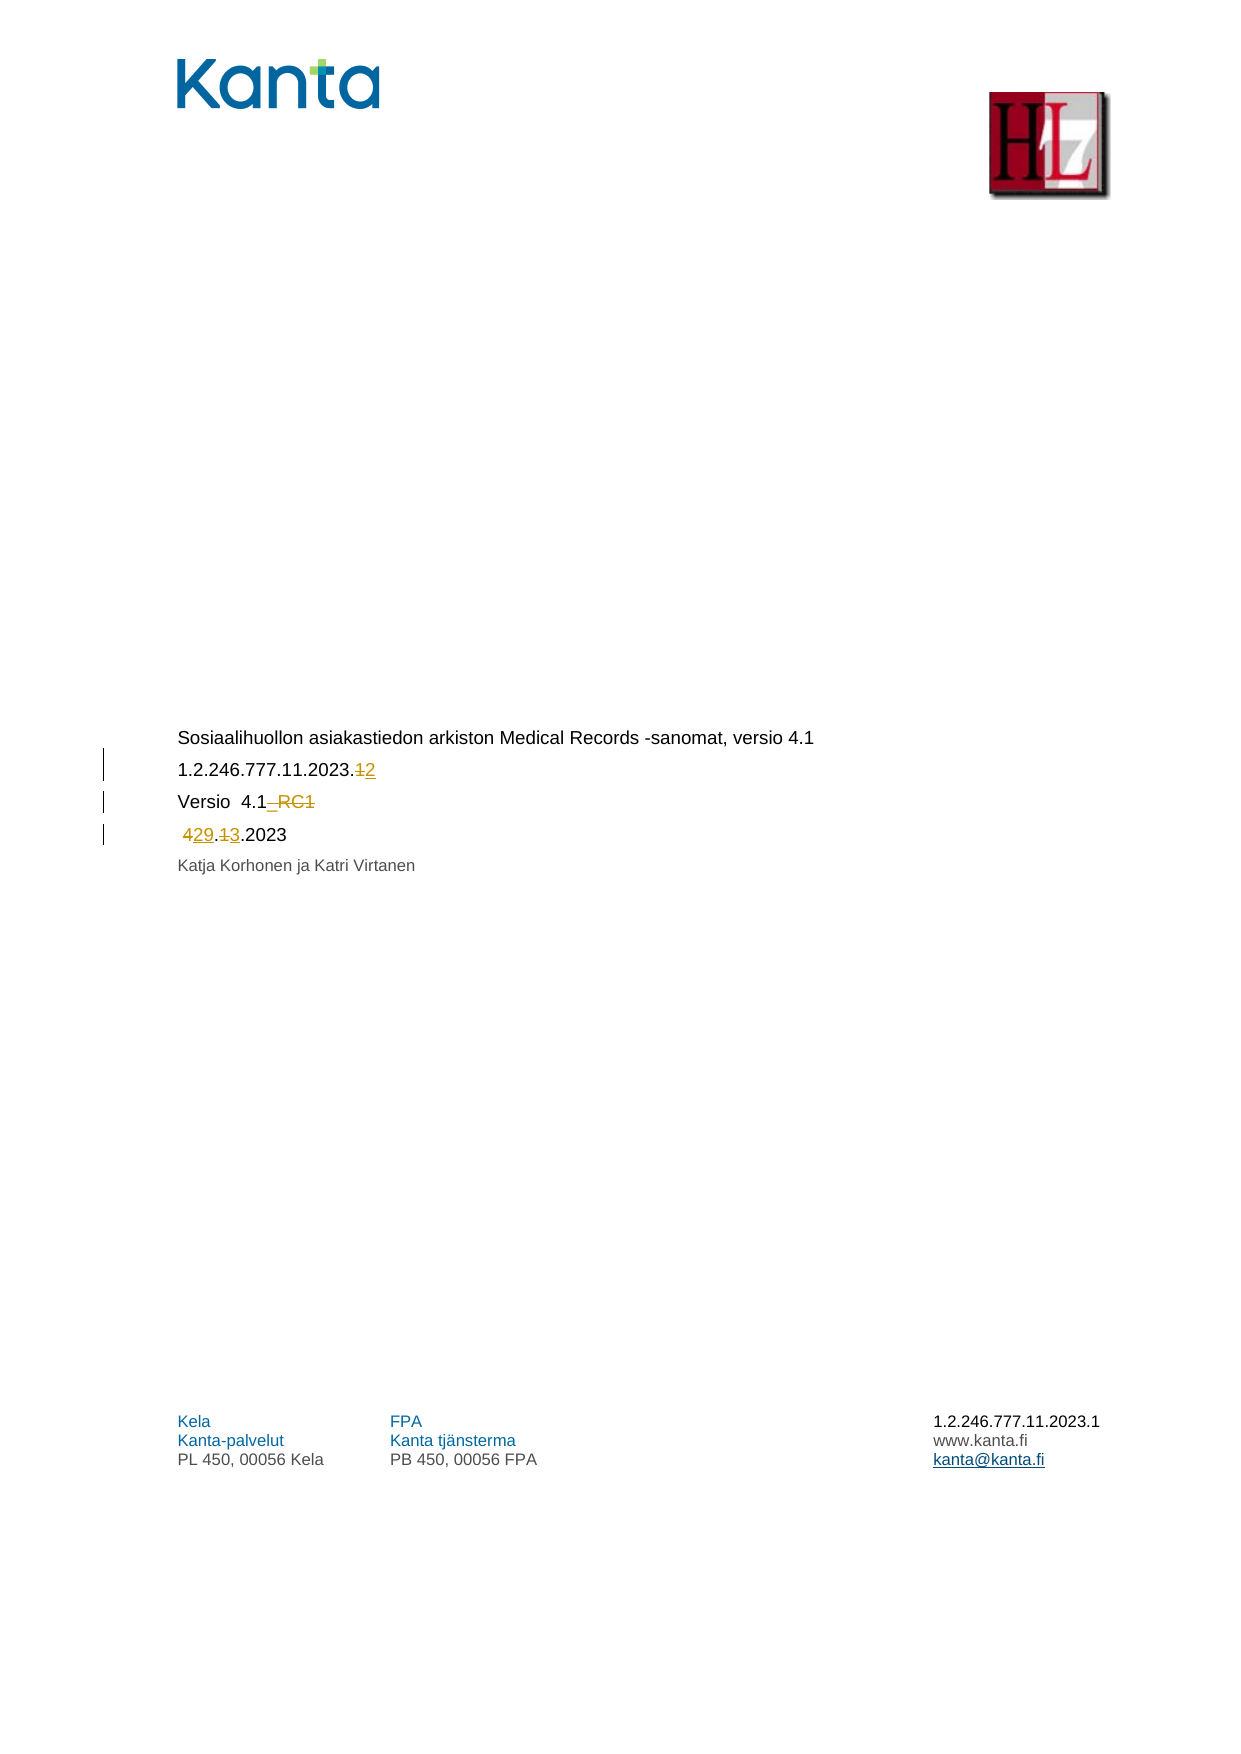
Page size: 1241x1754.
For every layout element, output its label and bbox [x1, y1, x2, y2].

picture [989, 92, 1112, 200]
picture [177, 59, 380, 109]
